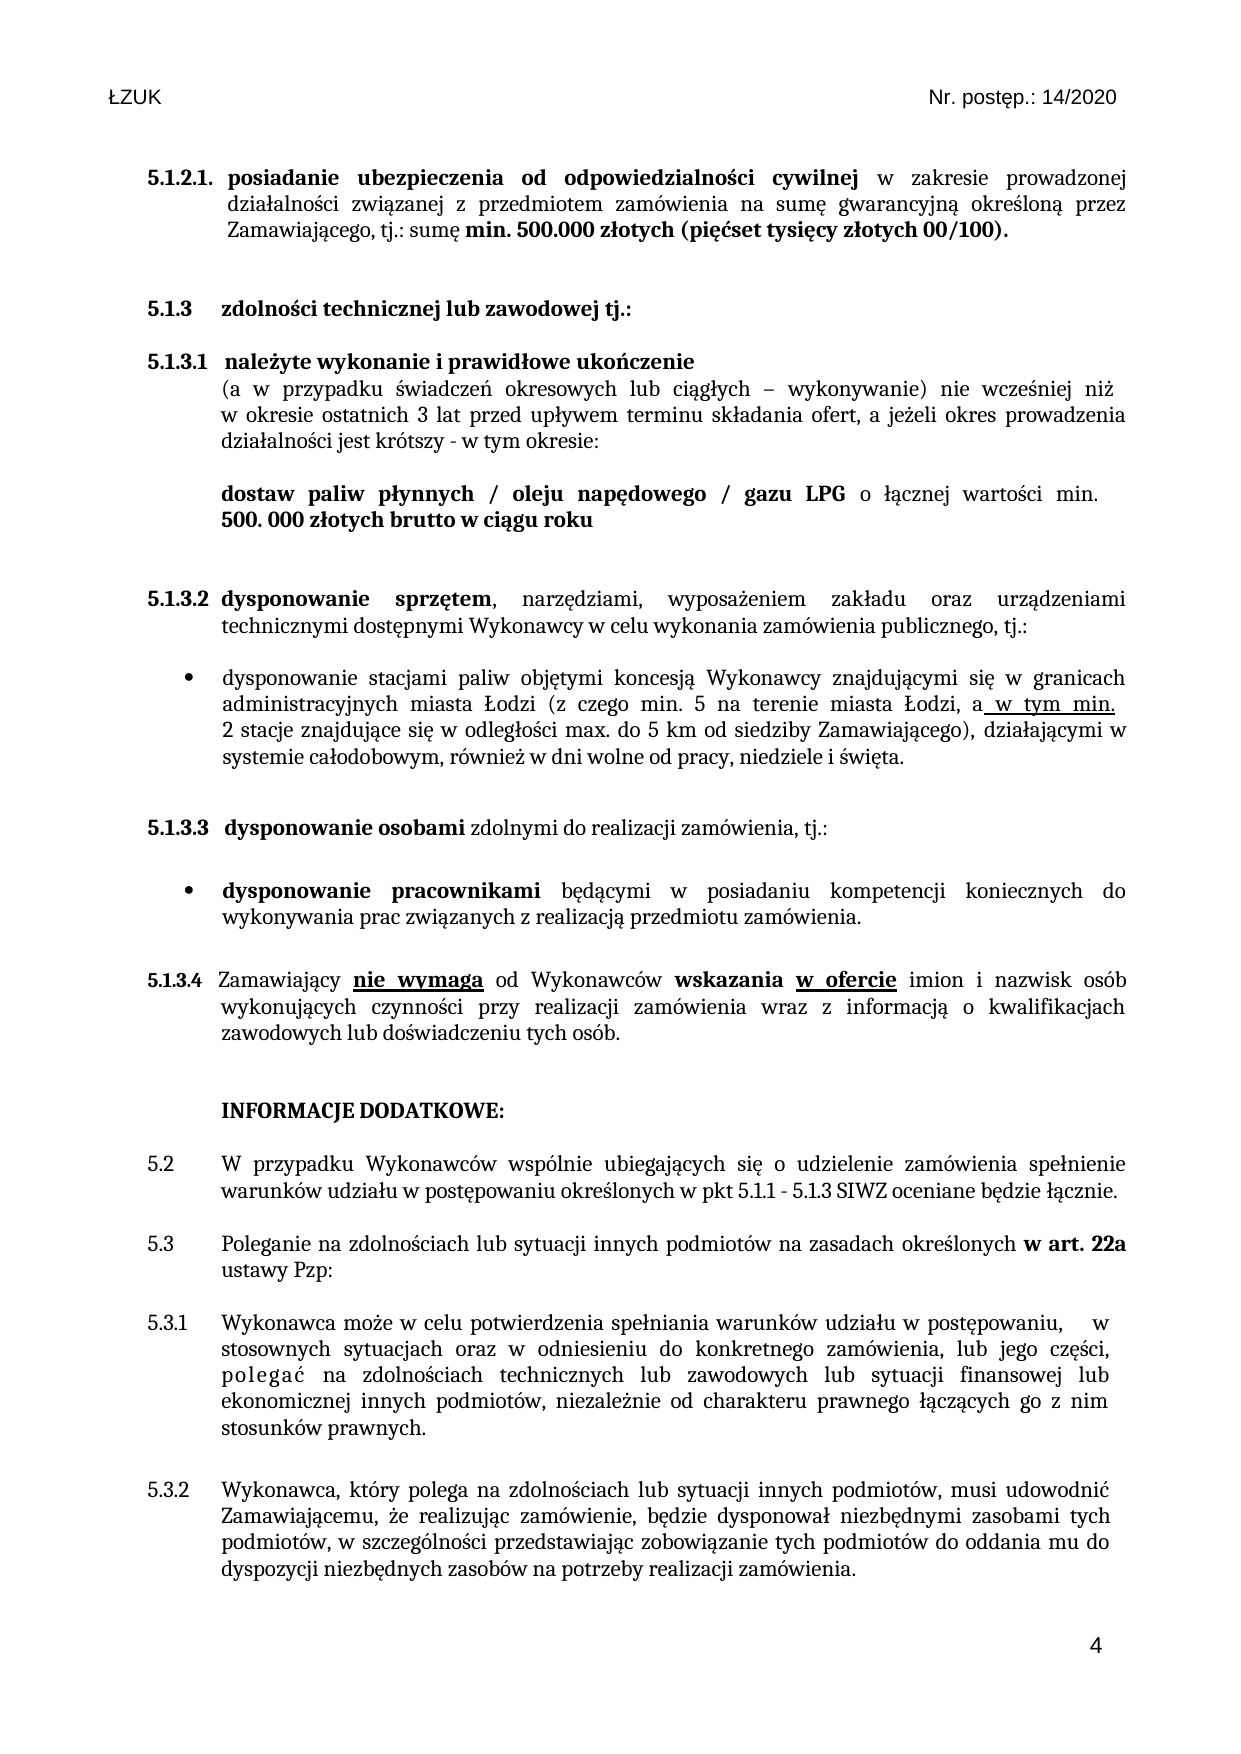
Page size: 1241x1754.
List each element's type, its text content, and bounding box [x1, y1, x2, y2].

list Poleganie na zdolnościach lub sytuacji innych podmiotów na zasadach określonych w art. 22a ustawy Pzp: [147, 1230, 1127, 1283]
text (a w przypadku świadczeń okresowych lub ciągłych – wykonywanie) nie wcześniej niż w okresie ostatnich 3 lat przed upływem terminu składania ofert, a jeżeli okres prowadzenia działalności jest krótszy - w tym okresie: [221, 375, 1127, 454]
list Wykonawca może w celu potwierdzenia spełniania warunków udziału w postępowaniu, w stosownych sytuacjach oraz w odniesieniu do konkretnego zamówienia, lub jego części, polegać na zdolnościach technicznych lub zawodowych lub sytuacji finansowej lub ekonomicznej innych podmiotów, niezależnie od charakteru prawnego łączących go z nim stosunków prawnych. [147, 1309, 1110, 1441]
list Wykonawca, który polega na zdolnościach lub sytuacji innych podmiotów, musi udowodnić Zamawiającemu, że realizując zamówienie, będzie dysponował niezbędnymi zasobami tych podmiotów, w szczególności przedstawiając zobowiązanie tych podmiotów do oddania mu do dyspozycji niezbędnych zasobów na potrzeby realizacji zamówienia. [147, 1476, 1111, 1582]
subtitle INFORMACJE DODATKOWE: [221, 1098, 1123, 1124]
text dostaw paliw płynnych / oleju napędowego / gazu LPG o łącznej wartości min. 500. 000 złotych brutto w ciągu roku [221, 481, 1112, 533]
list dysponowanie sprzętem, narzędziami, wyposażeniem zakładu oraz urządzeniami technicznymi dostępnymi Wykonawcy w celu wykonania zamówienia publicznego, tj.: [147, 586, 1127, 639]
list W przypadku Wykonawców wspólnie ubiegających się o udzielenie zamówienia spełnienie warunków udziału w postępowaniu określonych w pkt 5.1.1 - 5.1.3 SIWZ oceniane będzie łącznie. [147, 1151, 1127, 1204]
list dysponowanie stacjami paliw objętymi koncesją Wykonawcy znajdującymi się w granicach administracyjnych miasta Łodzi (z czego min. 5 na terenie miasta Łodzi, a w tym min. 2 stacje znajdujące się w odległości max. do 5 km od siedziby Zamawiającego), działającymi w systemie całodobowym, również w dni wolne od pracy, niedziele i święta. [185, 664, 1127, 770]
list posiadanie ubezpieczenia od odpowiedzialności cywilnej w zakresie prowadzonej działalności związanej z przedmiotem zamówienia na sumę gwarancyjną określoną przez Zamawiającego, tj.: sumę min. 500.000 złotych (pięćset tysięcy złotych 00/100). [147, 164, 1127, 243]
list należyte wykonanie i prawidłowe ukończenie [147, 349, 1123, 375]
list Zamawiający nie wymaga od Wykonawców wskazania w ofercie imion i nazwisk osób wykonujących czynności przy realizacji zamówienia wraz z informacją o kwalifikacjach zawodowych lub doświadczeniu tych osób. [147, 967, 1127, 1046]
list dysponowanie pracownikami będącymi w posiadaniu kompetencji koniecznych do wykonywania prac związanych z realizacją przedmiotu zamówienia. [185, 878, 1127, 930]
subtitle zdolności technicznej lub zawodowej tj.: [147, 296, 1123, 322]
list dysponowanie osobami zdolnymi do realizacji zamówienia, tj.: [147, 814, 1123, 841]
